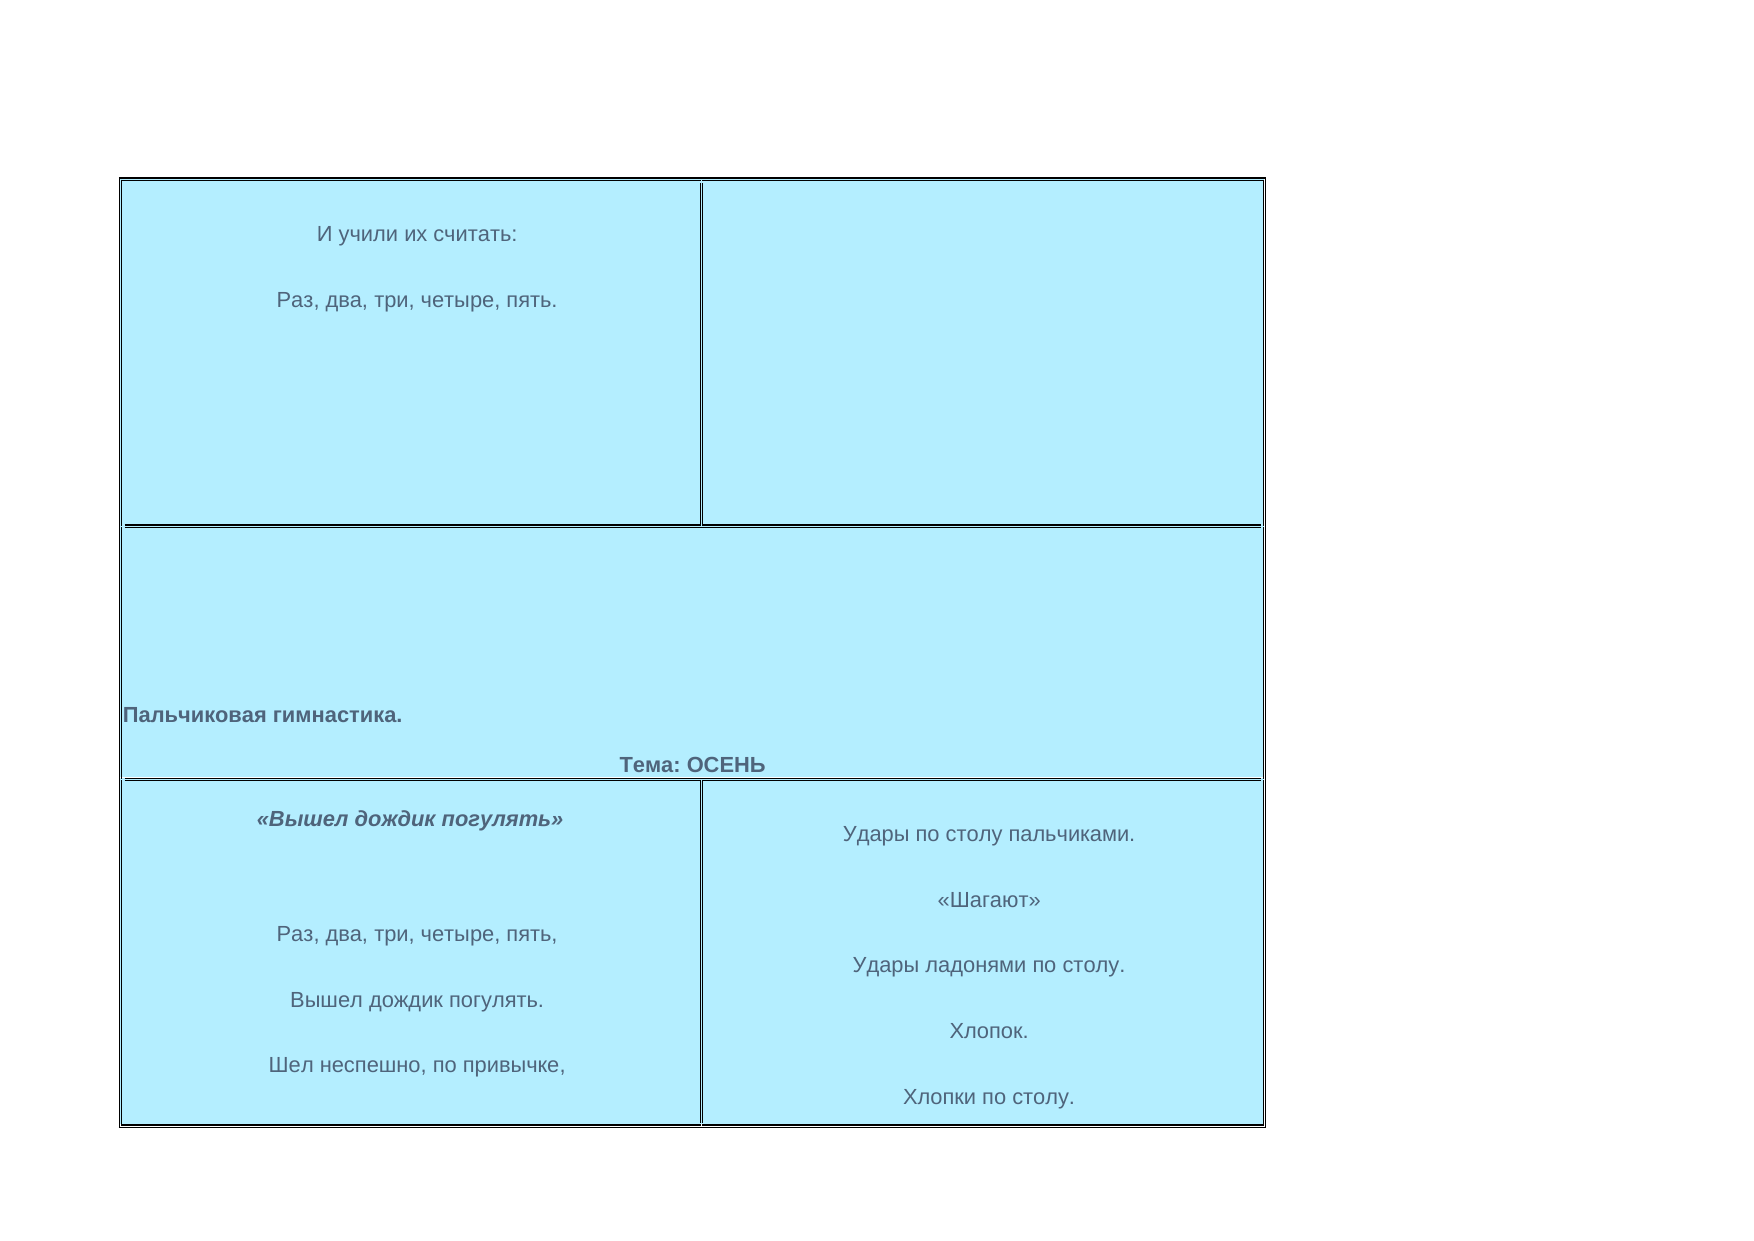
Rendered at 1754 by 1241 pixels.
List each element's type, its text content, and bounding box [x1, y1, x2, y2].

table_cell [122, 778, 702, 1124]
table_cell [702, 181, 1263, 524]
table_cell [122, 181, 702, 524]
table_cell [702, 778, 1263, 1124]
table_cell Пальчиковая гимнастика. Тема: ОСЕНЬ [122, 524, 1263, 777]
